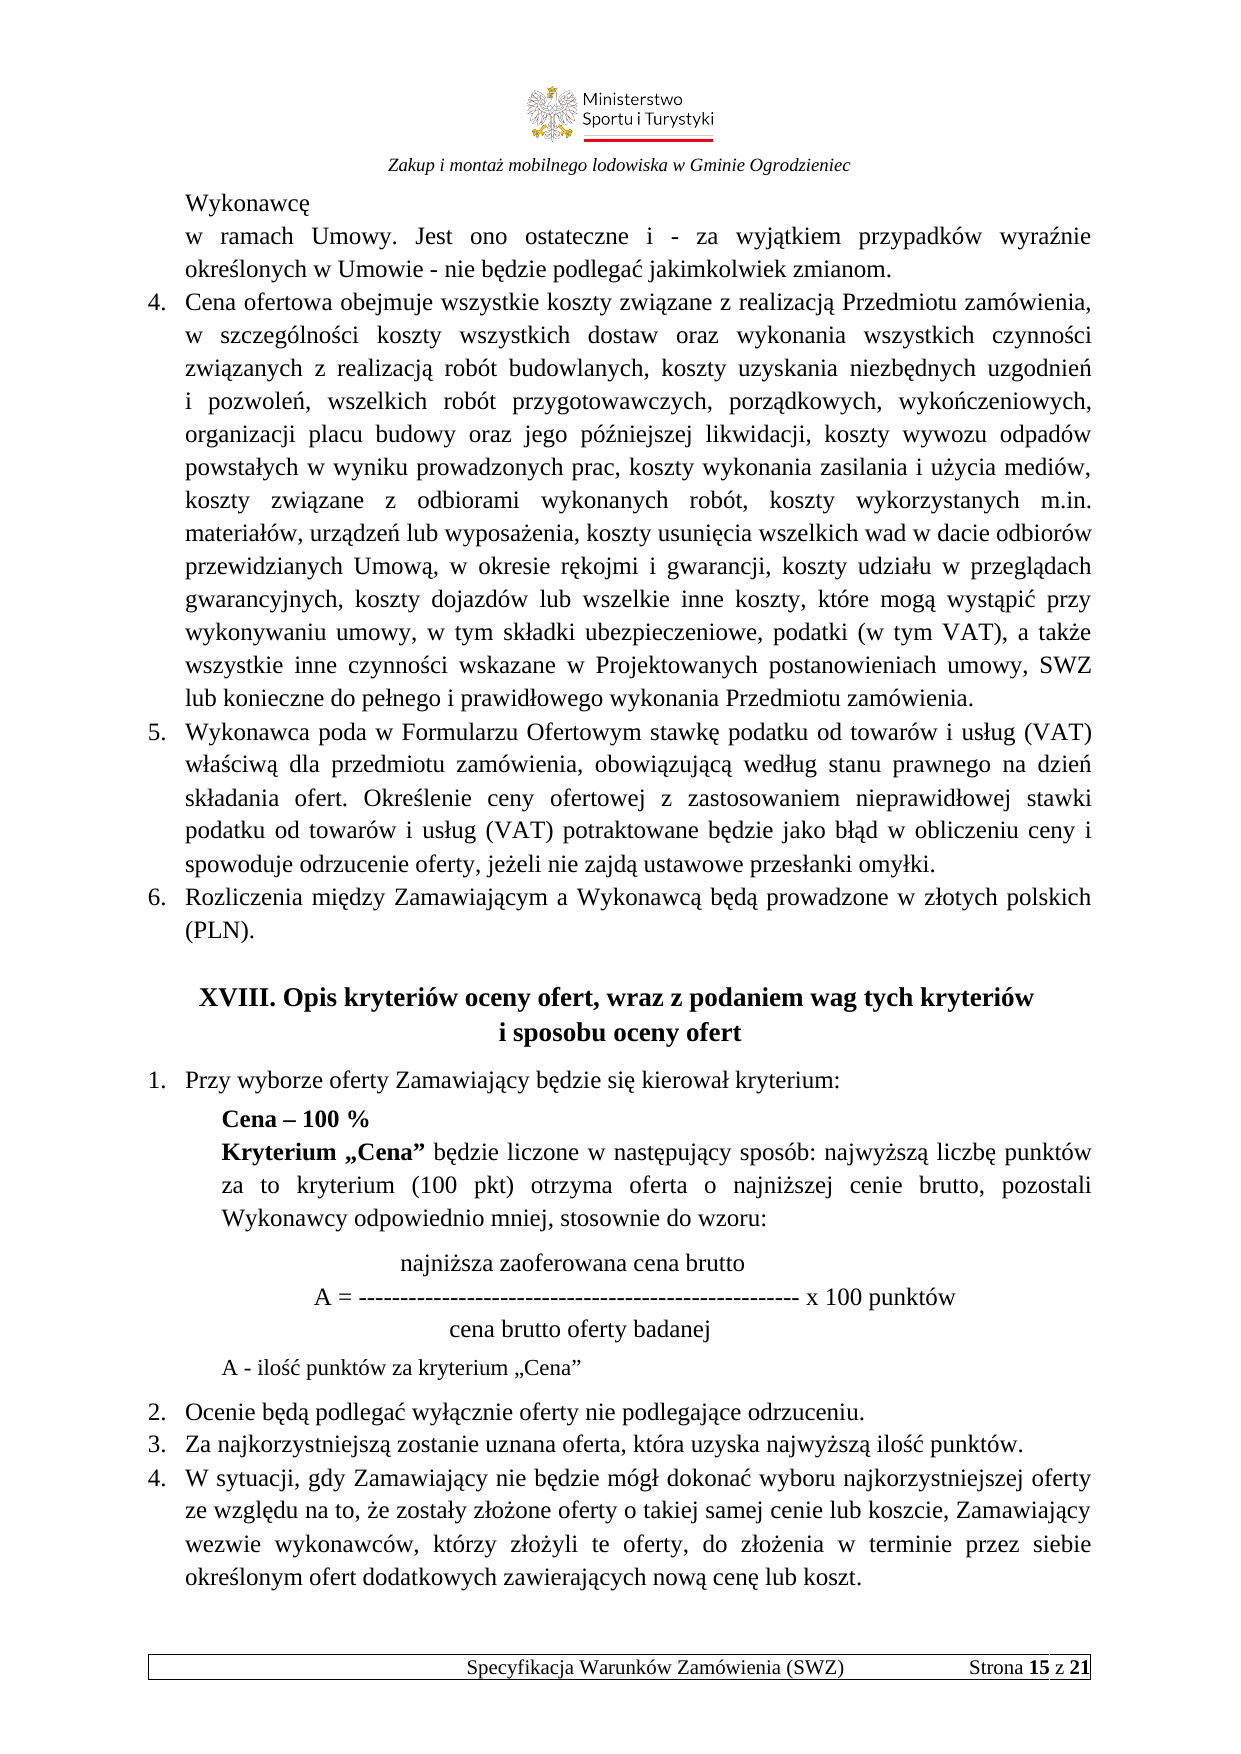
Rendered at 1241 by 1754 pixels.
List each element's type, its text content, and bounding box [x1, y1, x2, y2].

picture [514, 73, 726, 155]
text najniższa zaoferowana cena brutto [369, 1248, 1093, 1277]
text Kryterium „Cena” będzie liczone w następujący sposób: najwyższą liczbę punktów za to kryterium (100 pkt) otrzyma oferta o najniższej cenie brutto, pozostali Wykonawcy odpowiednio mniej, stosownie do wzoru: [221, 1137, 1093, 1232]
list Za najkorzystniejszą zostanie uznana oferta, która uzyska najwyższą ilość punktów. [148, 1429, 1093, 1458]
list Przy wyborze oferty Zamawiający będzie się kierował kryterium: [148, 1065, 1093, 1093]
list Ocenie będą podlegać wyłącznie oferty nie podlegające odrzuceniu. [148, 1397, 1093, 1425]
text A - ilość punktów za kryterium „Cena” [177, 1354, 1093, 1380]
text XVIII. Opis kryteriów oceny ofert, wraz z podaniem wag tych kryteriów i sposobu oceny ofert [148, 981, 1093, 1048]
list W sytuacji, gdy Zamawiający nie będzie mógł dokonać wyboru najkorzystniejszej oferty ze względu na to, że zostały złożone oferty o takiej samej cenie lub koszcie, Zamawiający wezwie wykonawców, którzy złożyli te oferty, do złożenia w terminie przez siebie określonym ofert dodatkowych zawierających nową cenę lub koszt. [148, 1463, 1093, 1590]
text Cena – 100 % [148, 1104, 1093, 1133]
text cena brutto oferty badanej [369, 1314, 1093, 1343]
text A = ----------------------------------------------------- x 100 punktów [177, 1282, 1093, 1310]
list Wykonawca poda w Formularzu Ofertowym stawkę podatku od towarów i usług (VAT) właściwą dla przedmiotu zamówienia, obowiązującą według stanu prawnego na dzień składania ofert. Określenie ceny ofertowej z zastosowaniem nieprawidłowej stawki podatku od towarów i usług (VAT) potraktowane będzie jako błąd w obliczeniu ceny i spowoduje odrzucenie oferty, jeżeli nie zajdą ustawowe przesłanki omyłki. [148, 717, 1093, 877]
list Rozliczenia między Zamawiającym a Wykonawcą będą prowadzone w złotych polskich (PLN). [148, 882, 1093, 943]
list Cena ofertowa obejmuje wszystkie koszty związane z realizacją Przedmiotu zamówienia, w szczególności koszty wszystkich dostaw oraz wykonania wszystkich czynności związanych z realizacją robót budowlanych, koszty uzyskania niezbędnych uzgodnień i pozwoleń, wszelkich robót przygotowawczych, porządkowych, wykończeniowych, organizacji placu budowy oraz jego późniejszej likwidacji, koszty wywozu odpadów powstałych w wyniku prowadzonych prac, koszty wykonania zasilania i użycia mediów, koszty związane z odbiorami wykonanych robót, koszty wykorzystanych m.in. materiałów, urządzeń lub wyposażenia, koszty usunięcia wszelkich wad w dacie odbiorów przewidzianych Umową, w okresie rękojmi i gwarancji, koszty udziału w przeglądach gwarancyjnych, koszty dojazdów lub wszelkie inne koszty, które mogą wystąpić przy wykonywaniu umowy, w tym składki ubezpieczeniowe, podatki (w tym VAT), a także wszystkie inne czynności wskazane w Projektowanych postanowieniach umowy, SWZ lub konieczne do pełnego i prawidłowego wykonania Przedmiotu zamówienia. [148, 287, 1093, 712]
